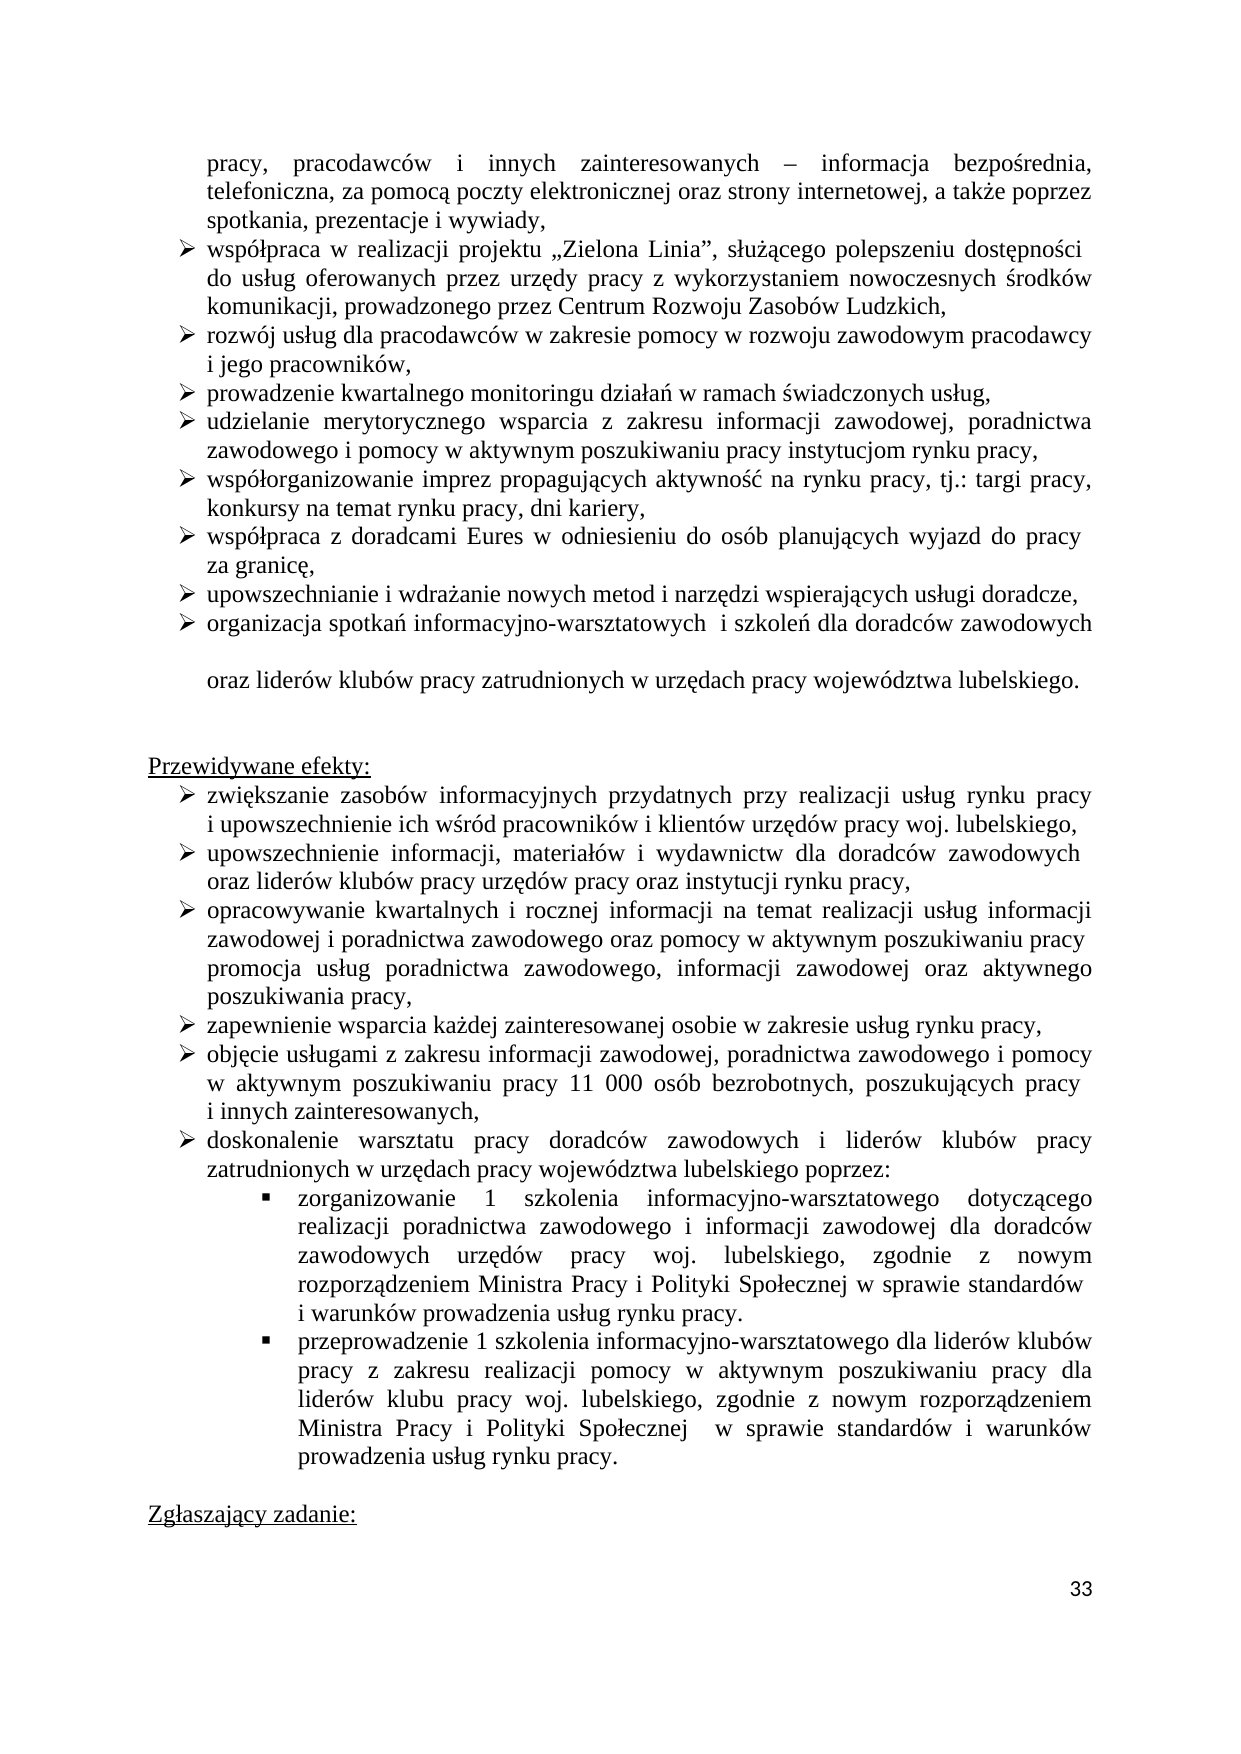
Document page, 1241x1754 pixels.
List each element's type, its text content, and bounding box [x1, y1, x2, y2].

text Zgłaszający zadanie: [148, 1499, 1093, 1528]
list współpraca w realizacji projektu „Zielona Linia”, służącego polepszeniu dostępności do usług oferowanych przez urzędy pracy z wykorzystaniem nowoczesnych środków komunikacji, prowadzonego przez Centrum Rozwoju Zasobów Ludzkich, [177, 234, 1093, 320]
list współorganizowanie imprez propagujących aktywność na rynku pracy, tj.: targi pracy, konkursy na temat rynku pracy, dni kariery, [177, 464, 1093, 521]
list rozwój usług dla pracodawców w zakresie pomocy w rozwoju zawodowym pracodawcy i jego pracowników, [177, 320, 1093, 378]
list upowszechnienie informacji, materiałów i wydawnictw dla doradców zawodowych oraz liderów klubów pracy urzędów pracy oraz instytucji rynku pracy, [177, 838, 1093, 895]
list współpraca z doradcami Eures w odniesieniu do osób planujących wyjazd do pracy za granicę, [177, 521, 1093, 579]
list udzielanie merytorycznego wsparcia z zakresu informacji zawodowej, poradnictwa zawodowego i pomocy w aktywnym poszukiwaniu pracy instytucjom rynku pracy, [177, 406, 1093, 464]
list zapewnienie wsparcia każdej zainteresowanej osobie w zakresie usług rynku pracy, [177, 1010, 1093, 1039]
list doskonalenie warsztatu pracy doradców zawodowych i liderów klubów pracy zatrudnionych w urzędach pracy województwa lubelskiego poprzez: [177, 1125, 1093, 1183]
list opracowywanie kwartalnych i rocznej informacji na temat realizacji usług informacji zawodowej i poradnictwa zawodowego oraz pomocy w aktywnym poszukiwaniu pracy promocja usług poradnictwa zawodowego, informacji zawodowej oraz aktywnego poszukiwania pracy, [177, 895, 1093, 1010]
text Przewidywane efekty: [148, 751, 1093, 780]
list prowadzenie kwartalnego monitoringu działań w ramach świadczonych usług, [177, 378, 1093, 406]
list przeprowadzenie 1 szkolenia informacyjno-warsztatowego dla liderów klubów pracy z zakresu realizacji pomocy w aktywnym poszukiwaniu pracy dla liderów klubu pracy woj. lubelskiego, zgodnie z nowym rozporządzeniem Ministra Pracy i Polityki Społecznej w sprawie standardów i warunków prowadzenia usług rynku pracy. [260, 1326, 1093, 1470]
list organizacja spotkań informacyjno-warsztatowych i szkoleń dla doradców zawodowych oraz liderów klubów pracy zatrudnionych w urzędach pracy województwa lubelskiego. [177, 608, 1093, 694]
list objęcie usługami z zakresu informacji zawodowej, poradnictwa zawodowego i pomocy w aktywnym poszukiwaniu pracy 11 000 osób bezrobotnych, poszukujących pracy i innych zainteresowanych, [177, 1039, 1093, 1125]
list zorganizowanie 1 szkolenia informacyjno-warsztatowego dotyczącego realizacji poradnictwa zawodowego i informacji zawodowej dla doradców zawodowych urzędów pracy woj. lubelskiego, zgodnie z nowym rozporządzeniem Ministra Pracy i Polityki Społecznej w sprawie standardów i warunków prowadzenia usług rynku pracy. [260, 1183, 1093, 1326]
list zwiększanie zasobów informacyjnych przydatnych przy realizacji usług rynku pracy i upowszechnienie ich wśród pracowników i klientów urzędów pracy woj. lubelskiego, [177, 780, 1093, 838]
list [177, 148, 1093, 234]
list upowszechnianie i wdrażanie nowych metod i narzędzi wspierających usługi doradcze, [177, 579, 1093, 608]
